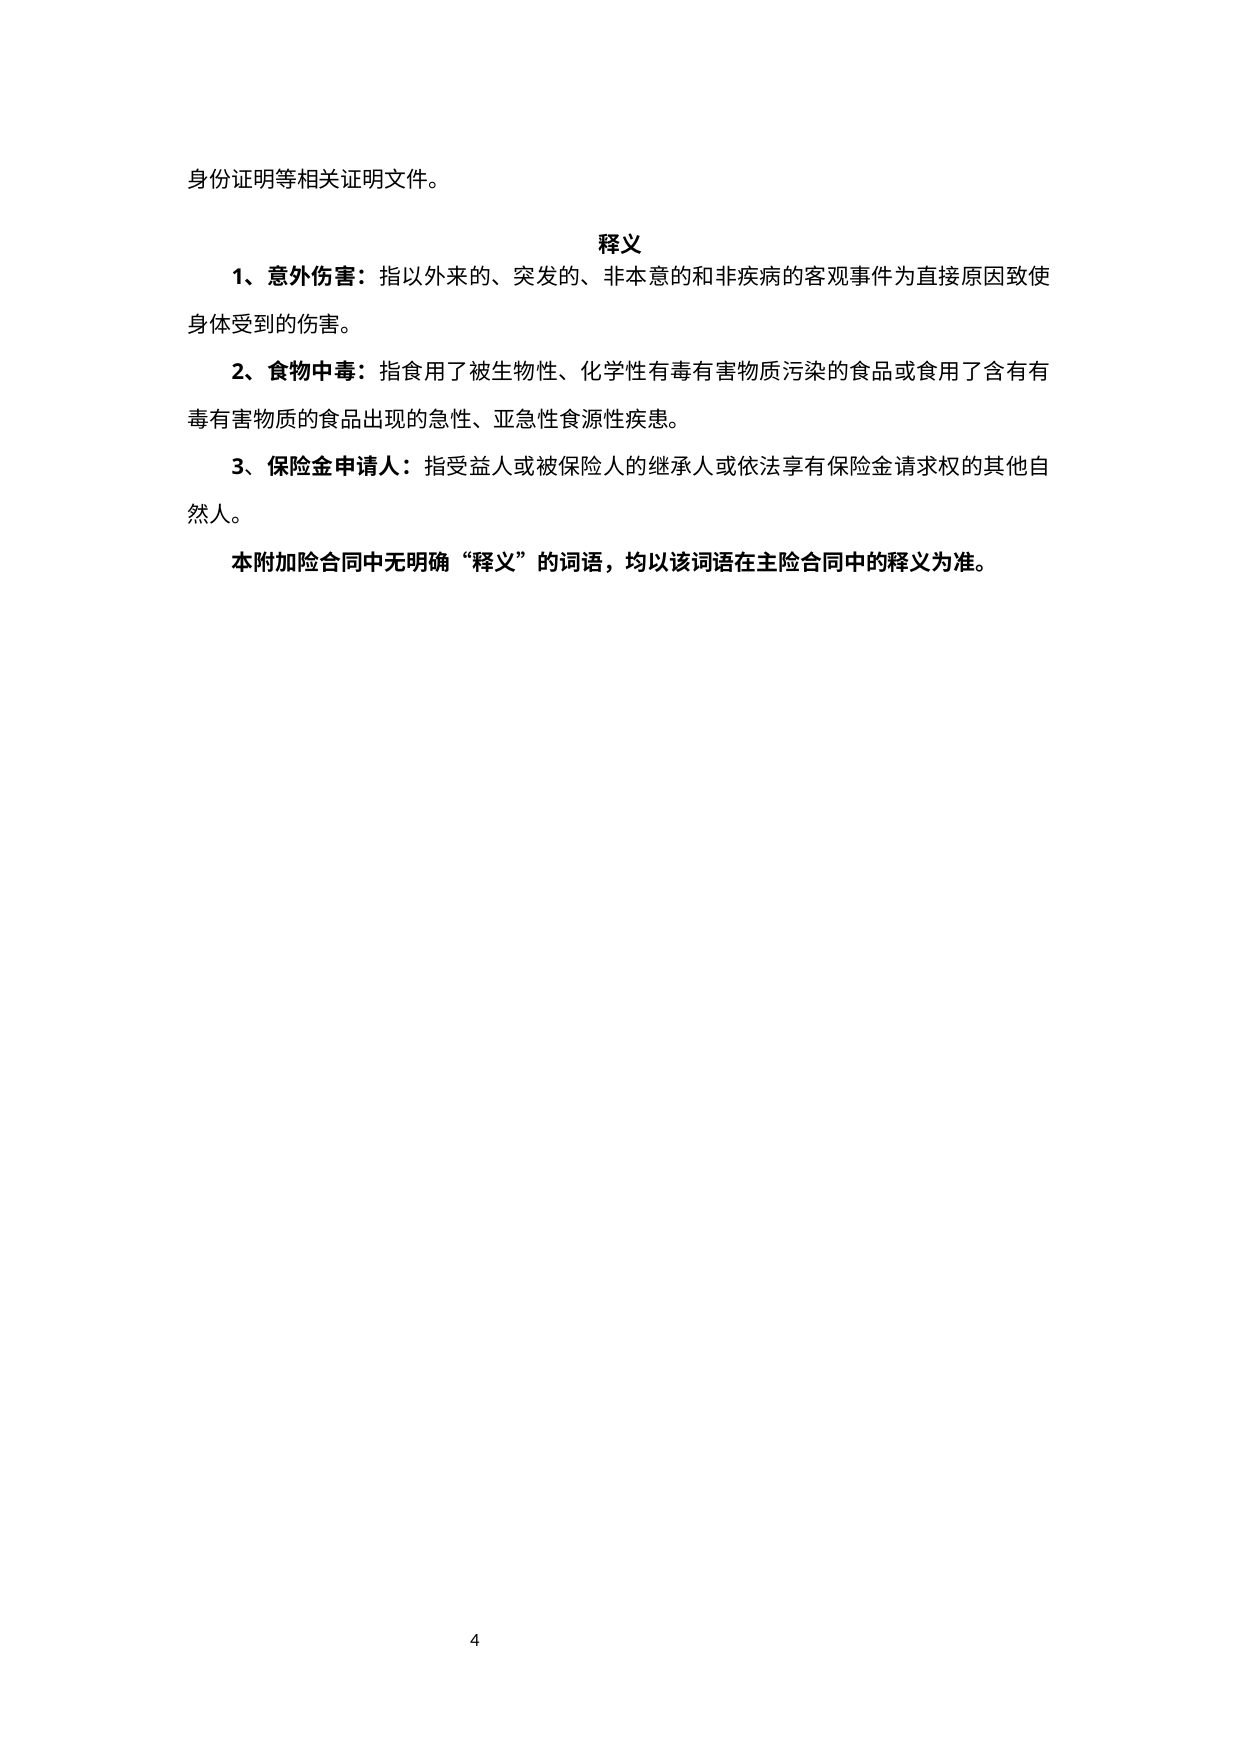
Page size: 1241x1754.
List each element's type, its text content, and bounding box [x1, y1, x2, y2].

list 2、食物中毒：指食用了被生物性、化学性有毒有害物质污染的食品或食用了含有有毒有害物质的食品出现的急性、亚急性食源性疾患。 [187, 354, 1053, 433]
text 3、保险金申请人：指受益人或被保险人的继承人或依法享有保险金请求权的其他自然人。 [187, 449, 1053, 529]
list 1、意外伤害：指以外来的、突发的、非本意的和非疾病的客观事件为直接原因致使身体受到的伤害。 [187, 259, 1053, 338]
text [187, 162, 1053, 194]
text 释义 [187, 227, 1053, 259]
text 本附加险合同中无明确“释义”的词语，均以该词语在主险合同中的释义为准。 [187, 544, 1053, 576]
